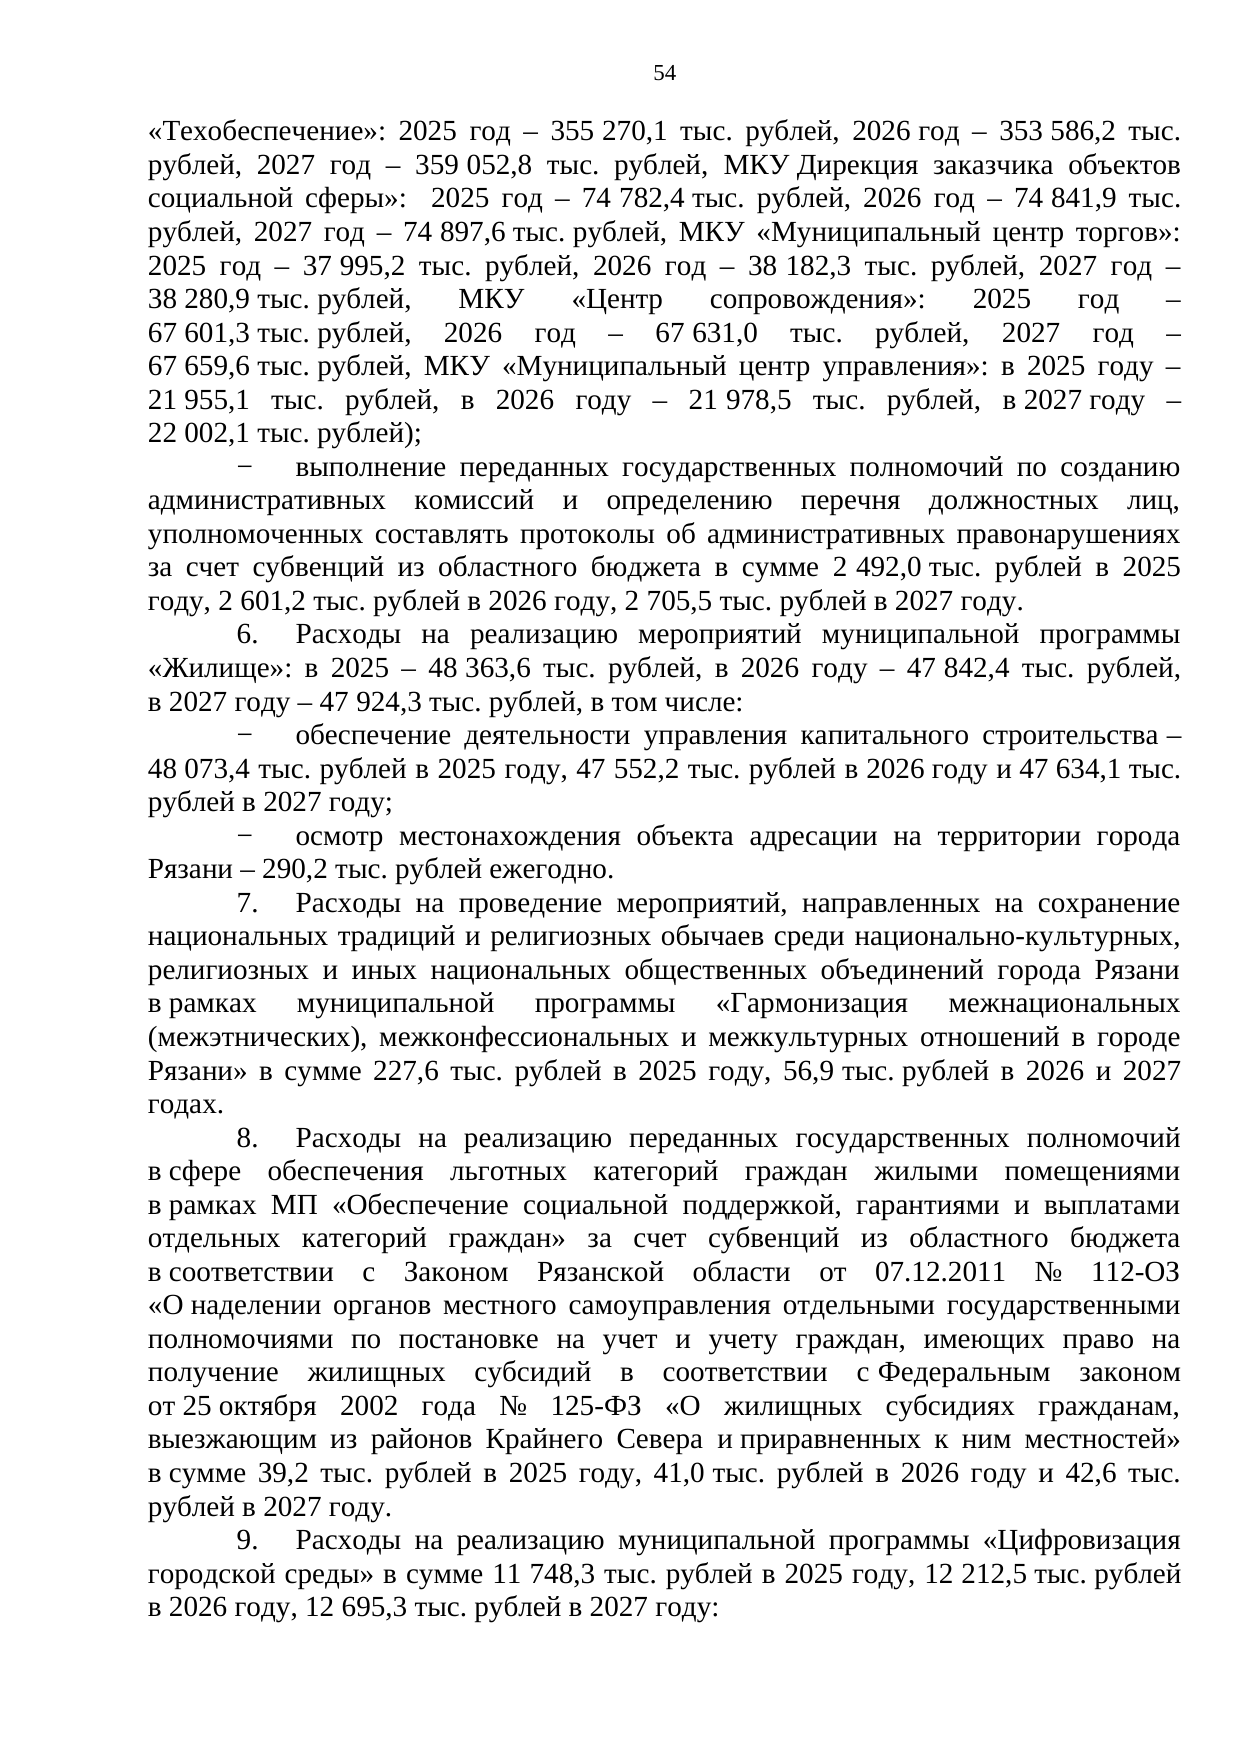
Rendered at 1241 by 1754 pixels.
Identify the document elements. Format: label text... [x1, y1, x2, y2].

list Расходы на реализацию мероприятий муниципальной программы «Жилище»: в 2025 – 48 363,6 тыс. рублей, в 2026 году – 47 842,4 тыс. рублей, в 2027 году – 47 924,3 тыс. рублей, в том числе: [148, 617, 1181, 717]
list обеспечение деятельности управления капитального строительства – 48 073,4 тыс. рублей в 2025 году, 47 552,2 тыс. рублей в 2026 году и 47 634,1 тыс. рублей в 2027 году; [148, 717, 1181, 818]
list Расходы на реализацию муниципальной программы «Цифровизация городской среды» в сумме 11 748,3 тыс. рублей в 2025 году, 12 212,5 тыс. рублей в 2026 году, 12 695,3 тыс. рублей в 2027 году: [148, 1522, 1181, 1623]
list Расходы на проведение мероприятий, направленных на сохранение национальных традиций и религиозных обычаев среди национально-культурных, религиозных и иных национальных общественных объединений города Рязани в рамках муниципальной программы «Гармонизация межнациональных (межэтнических), межконфессиональных и межкультурных отношений в городе Рязани» в сумме 227,6 тыс. рублей в 2025 году, 56,9 тыс. рублей в 2026 и 2027 годах. [148, 885, 1181, 1120]
list выполнение переданных государственных полномочий по созданию административных комиссий и определению перечня должностных лиц, уполномоченных составлять протоколы об административных правонарушениях за счет субвенций из областного бюджета в сумме 2 492,0 тыс. рублей в 2025 году, 2 601,2 тыс. рублей в 2026 году, 2 705,5 тыс. рублей в 2027 году. [148, 449, 1181, 617]
list Расходы на реализацию переданных государственных полномочий в сфере обеспечения льготных категорий граждан жилыми помещениями в рамках МП «Обеспечение социальной поддержкой, гарантиями и выплатами отдельных категорий граждан» за счет субвенций из областного бюджета в соответствии с Законом Рязанской области от 07.12.2011 № 112-ОЗ «О наделении органов местного самоуправления отдельными государственными полномочиями по постановке на учет и учету граждан, имеющих право на получение жилищных субсидий в соответствии с Федеральным законом от 25 октября 2002 года № 125-ФЗ «О жилищных субсидиях гражданам, выезжающим из районов Крайнего Севера и приравненных к ним местностей» в сумме 39,2 тыс. рублей в 2025 году, 41,0 тыс. рублей в 2026 году и 42,6 тыс. рублей в 2027 году. [148, 1120, 1181, 1522]
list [148, 113, 1181, 449]
list осмотр местонахождения объекта адресации на территории города Рязани – 290,2 тыс. рублей ежегодно. [148, 818, 1181, 885]
